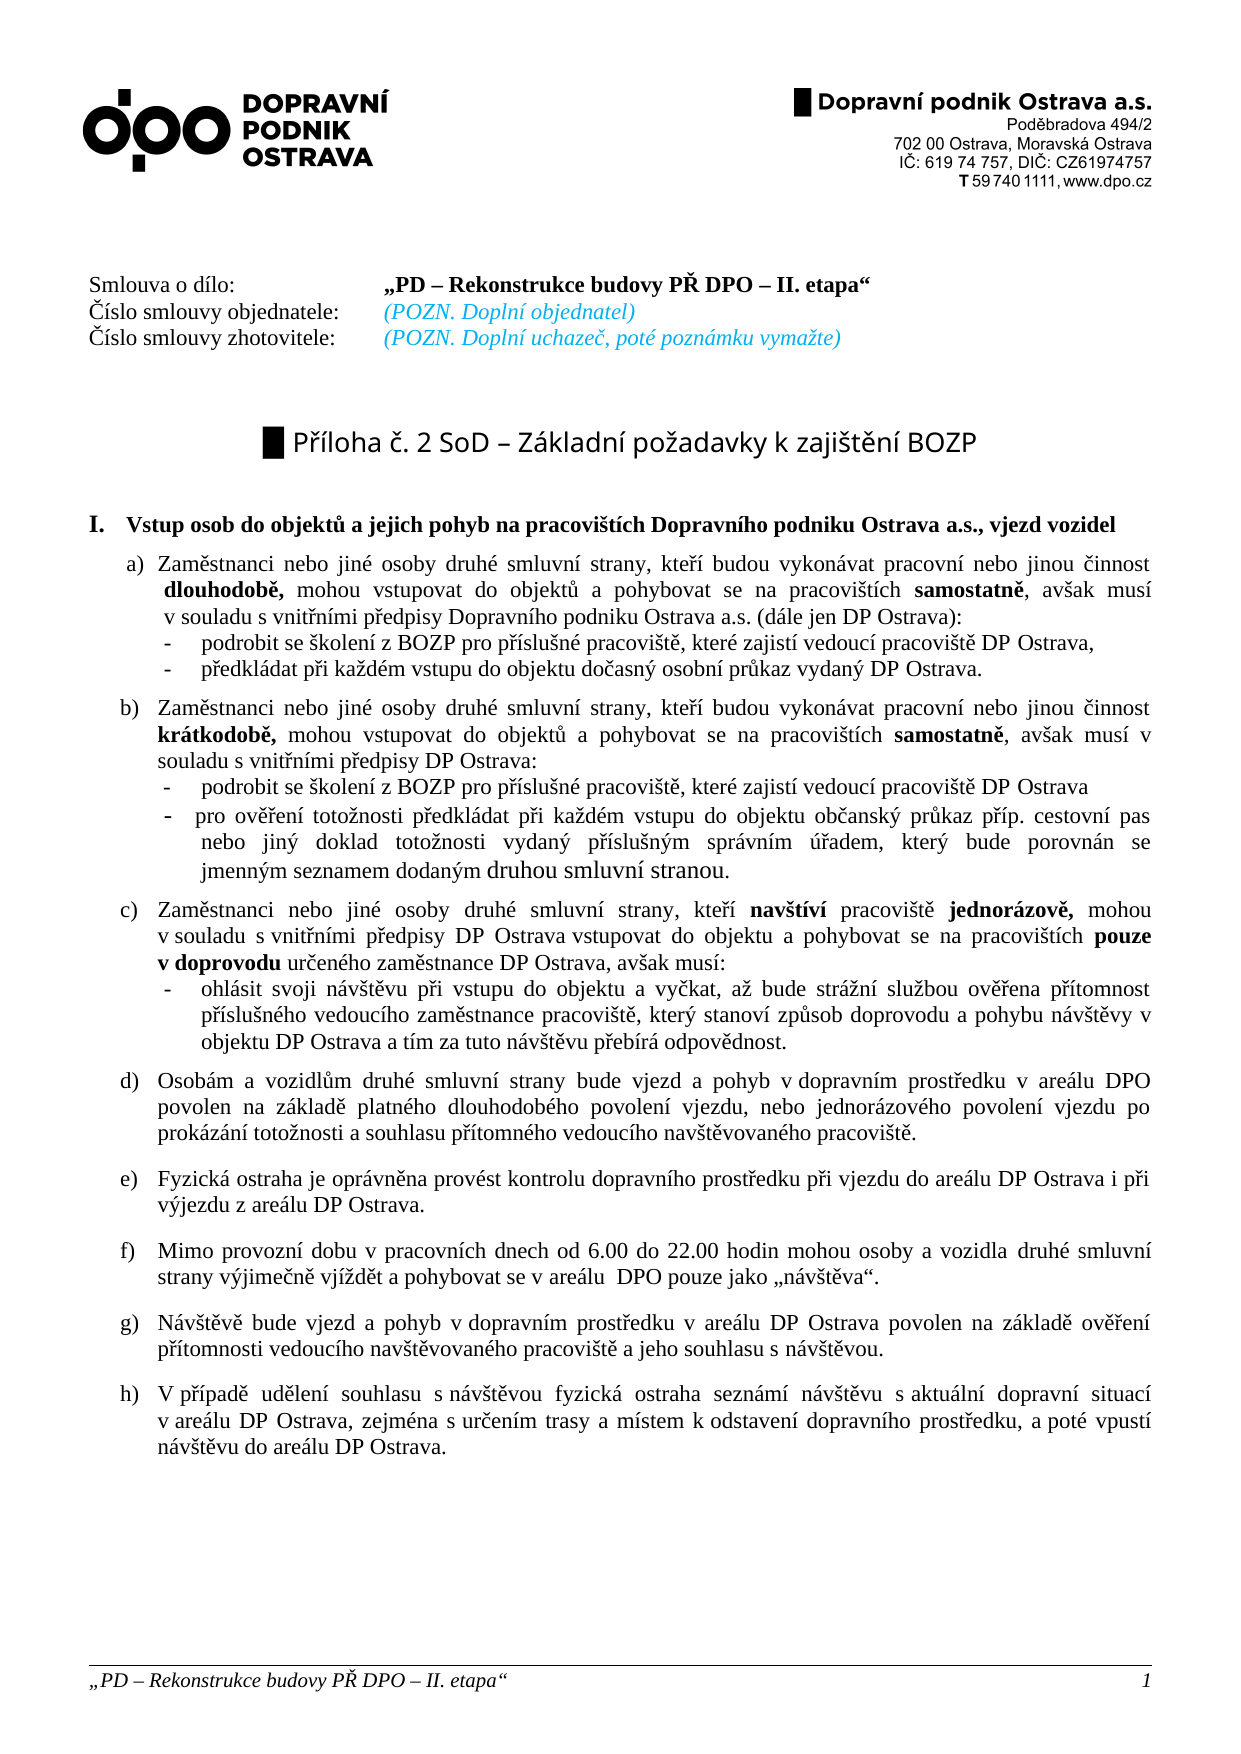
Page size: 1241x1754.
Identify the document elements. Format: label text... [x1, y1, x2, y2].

picture [82, 89, 390, 172]
list Zaměstnanci nebo jiné osoby druhé smluvní strany, kteří navštíví pracoviště jednorázově, mohou v souladu s vnitřními předpisy DP Ostrava vstupovat do objektu a pohybovat se na pracovištích pouze v doprovodu určeného zaměstnance DP Ostrava, avšak musí: [120, 896, 1152, 975]
list V případě udělení souhlasu s návštěvou fyzická ostraha seznámí návštěvu s aktuální dopravní situací v areálu DP Ostrava, zejména s určením trasy a místem k odstavení dopravního prostředku, a poté vpustí návštěvu do areálu DP Ostrava. [120, 1381, 1152, 1459]
text I. Vstup osob do objektů a jejich pohyb na pracovištích Dopravního podniku Ostrava a.s., vjezd vozidel [89, 509, 1152, 537]
picture [794, 88, 1152, 190]
subtitle Příloha č. 2 SoD – Základní požadavky k zajištění BOZP [89, 426, 1152, 459]
text - podrobit se školení z BOZP pro příslušné pracoviště, které zajistí vedoucí pracoviště DP Ostrava, [164, 629, 1152, 655]
list pro ověření totožnosti předkládat při každém vstupu do objektu občanský průkaz příp. cestovní pas nebo jiný doklad totožnosti vydaný příslušným správním úřadem, který bude porovnán se jmenným seznamem dodaným druhou smluvní stranou. [164, 800, 1152, 883]
list Osobám a vozidlům druhé smluvní strany bude vjezd a pohyb v dopravním prostředku v areálu DPO povolen na základě platného dlouhodobého povolení vjezdu, nebo jednorázového povolení vjezdu po prokázání totožnosti a souhlasu přítomného vedoucího navštěvovaného pracoviště. [120, 1067, 1152, 1146]
text Číslo smlouvy zhotovitele: (POZN. Doplní uchazeč, poté poznámku vymažte) [89, 324, 1152, 351]
text - předkládat při každém vstupu do objektu dočasný osobní průkaz vydaný DP Ostrava. [164, 655, 1152, 682]
list Zaměstnanci nebo jiné osoby druhé smluvní strany, kteří budou vykonávat pracovní nebo jinou činnost krátkodobě, mohou vstupovat do objektů a pohybovat se na pracovištích samostatně, avšak musí v souladu s vnitřními předpisy DP Ostrava: [120, 694, 1152, 773]
list Mimo provozní dobu v pracovních dnech od 6.00 do 22.00 hodin mohou osoby a vozidla druhé smluvní strany výjimečně vjíždět a pohybovat se v areálu DPO pouze jako „návštěva“. [120, 1237, 1152, 1289]
text Číslo smlouvy objednatele: (POZN. Doplní objednatel) [89, 298, 1152, 324]
text Smlouva o dílo: „PD – Rekonstrukce budovy PŘ DPO – II. etapa“ [89, 272, 1152, 298]
text - ohlásit svoji návštěvu při vstupu do objektu a vyčkat, až bude strážní službou ověřena přítomnost příslušného vedoucího zaměstnance pracoviště, který stanoví způsob doprovodu a pohybu návštěvy v objektu DP Ostrava a tím za tuto návštěvu přebírá odpovědnost. [164, 975, 1152, 1054]
text - podrobit se školení z BOZP pro příslušné pracoviště, které zajistí vedoucí pracoviště DP Ostrava [157, 773, 1152, 800]
list Fyzická ostraha je oprávněna provést kontrolu dopravního prostředku při vjezdu do areálu DP Ostrava i při výjezdu z areálu DP Ostrava. [120, 1165, 1152, 1218]
list Zaměstnanci nebo jiné osoby druhé smluvní strany, kteří budou vykonávat pracovní nebo jinou činnost dlouhodobě, mohou vstupovat do objektů a pohybovat se na pracovištích samostatně, avšak musí v souladu s vnitřními předpisy Dopravního podniku Ostrava a.s. (dále jen DP Ostrava): [126, 550, 1152, 629]
list Návštěvě bude vjezd a pohyb v dopravním prostředku v areálu DP Ostrava povolen na základě ověření přítomnosti vedoucího navštěvovaného pracoviště a jeho souhlasu s návštěvou. [120, 1309, 1152, 1361]
